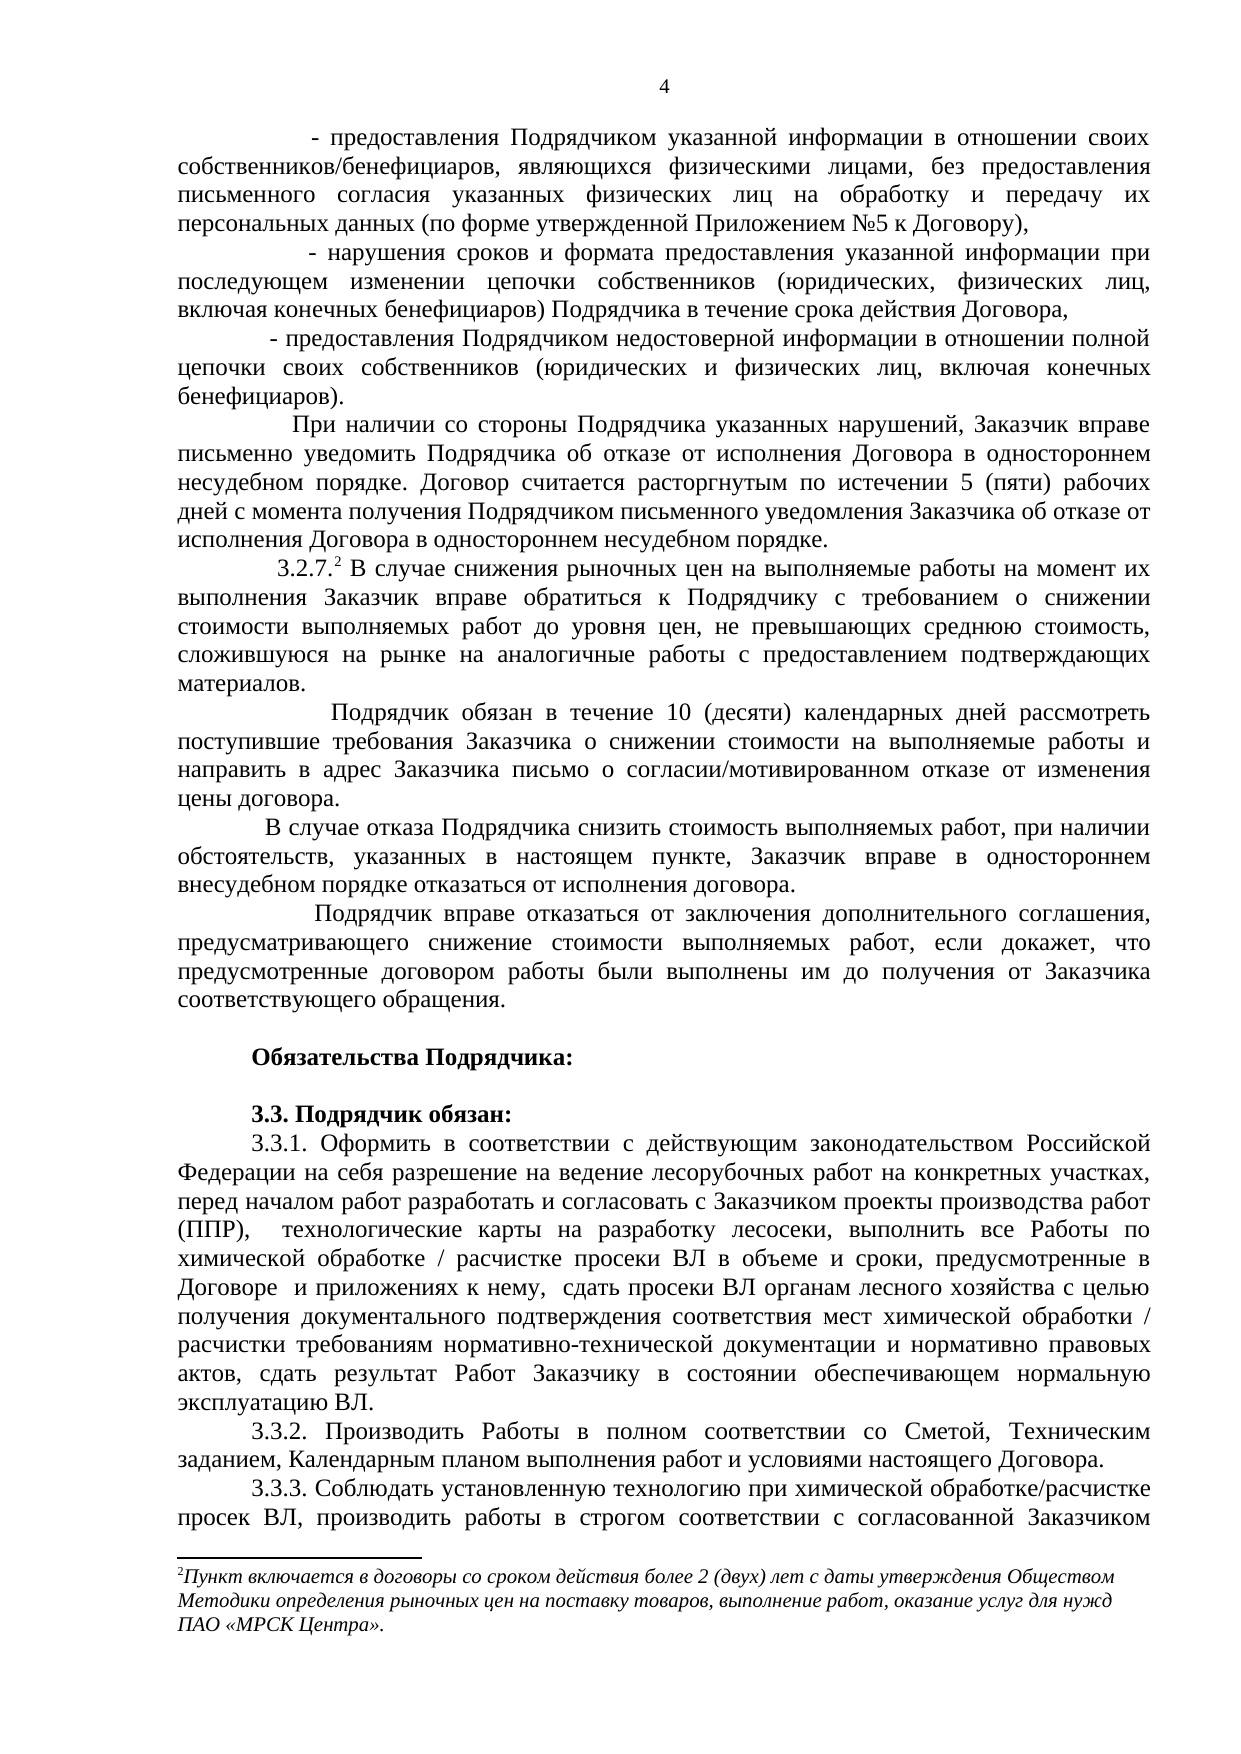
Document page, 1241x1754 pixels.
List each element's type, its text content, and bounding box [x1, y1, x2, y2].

text Подрядчик обязан в течение 10 (десяти) календарных дней рассмотреть поступившие требования Заказчика о снижении стоимости на выполняемые работы и направить в адрес Заказчика письмо о согласии/мотивированном отказе от изменения цены договора. [177, 697, 1152, 812]
text Обязательства Подрядчика: [177, 1042, 1152, 1071]
text 3.2.7. В случае снижения рыночных цен на выполняемые работы на момент их выполнения Заказчик вправе обратиться к Подрядчику с требованием о снижении стоимости выполняемых работ до уровня цен, не превышающих среднюю стоимость, сложившуюся на рынке на аналогичные работы с предоставлением подтверждающих материалов. [177, 553, 1152, 697]
text - предоставления Подрядчиком указанной информации в отношении своих собственников/бенефициаров, являющихся физическими лицами, без предоставления письменного согласия указанных физических лиц на обработку и передачу их персональных данных (по форме утвержденной Приложением №5 к Договору), [177, 122, 1152, 237]
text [177, 1473, 1152, 1531]
text В случае отказа Подрядчика снизить стоимость выполняемых работ, при наличии обстоятельств, указанных в настоящем пункте, Заказчик вправе в одностороннем внесудебном порядке отказаться от исполнения договора. [177, 812, 1152, 898]
text 3.3.1. Оформить в соответствии с действующим законодательством Российской Федерации на себя разрешение на ведение лесорубочных работ на конкретных участках, перед началом работ разработать и согласовать с Заказчиком проекты производства работ (ППР), технологические карты на разработку лесосеки, выполнить все Работы по химической обработке / расчистке просеки ВЛ в объеме и сроки, предусмотренные в Договоре и приложениях к нему, сдать просеки ВЛ органам лесного хозяйства с целью получения документального подтверждения соответствия мест химической обработки / расчистки требованиям нормативно-технической документации и нормативно правовых актов, сдать результат Работ Заказчику в состоянии обеспечивающем нормальную эксплуатацию ВЛ. [177, 1128, 1152, 1416]
text При наличии со стороны Подрядчика указанных нарушений, Заказчик вправе письменно уведомить Подрядчика об отказе от исполнения Договора в одностороннем несудебном порядке. Договор считается расторгнутым по истечении 5 (пяти) рабочих дней с момента получения Подрядчиком письменного уведомления Заказчика об отказе от исполнения Договора в одностороннем несудебном порядке. [177, 409, 1152, 553]
text - нарушения сроков и формата предоставления указанной информации при последующем изменении цепочки собственников (юридических, физических лиц, включая конечных бенефициаров) Подрядчика в течение срока действия Договора, [177, 237, 1152, 323]
text 3.3.2. Производить Работы в полном соответствии со Сметой, Техническим заданием, Календарным планом выполнения работ и условиями настоящего Договора. [177, 1416, 1152, 1473]
text Подрядчик вправе отказаться от заключения дополнительного соглашения, предусматривающего снижение стоимости выполняемых работ, если докажет, что предусмотренные договором работы были выполнены им до получения от Заказчика соответствующего обращения. [177, 898, 1152, 1013]
text - предоставления Подрядчиком недостоверной информации в отношении полной цепочки своих собственников (юридических и физических лиц, включая конечных бенефициаров). [177, 323, 1152, 409]
text 3.3. Подрядчик обязан: [177, 1099, 1152, 1128]
